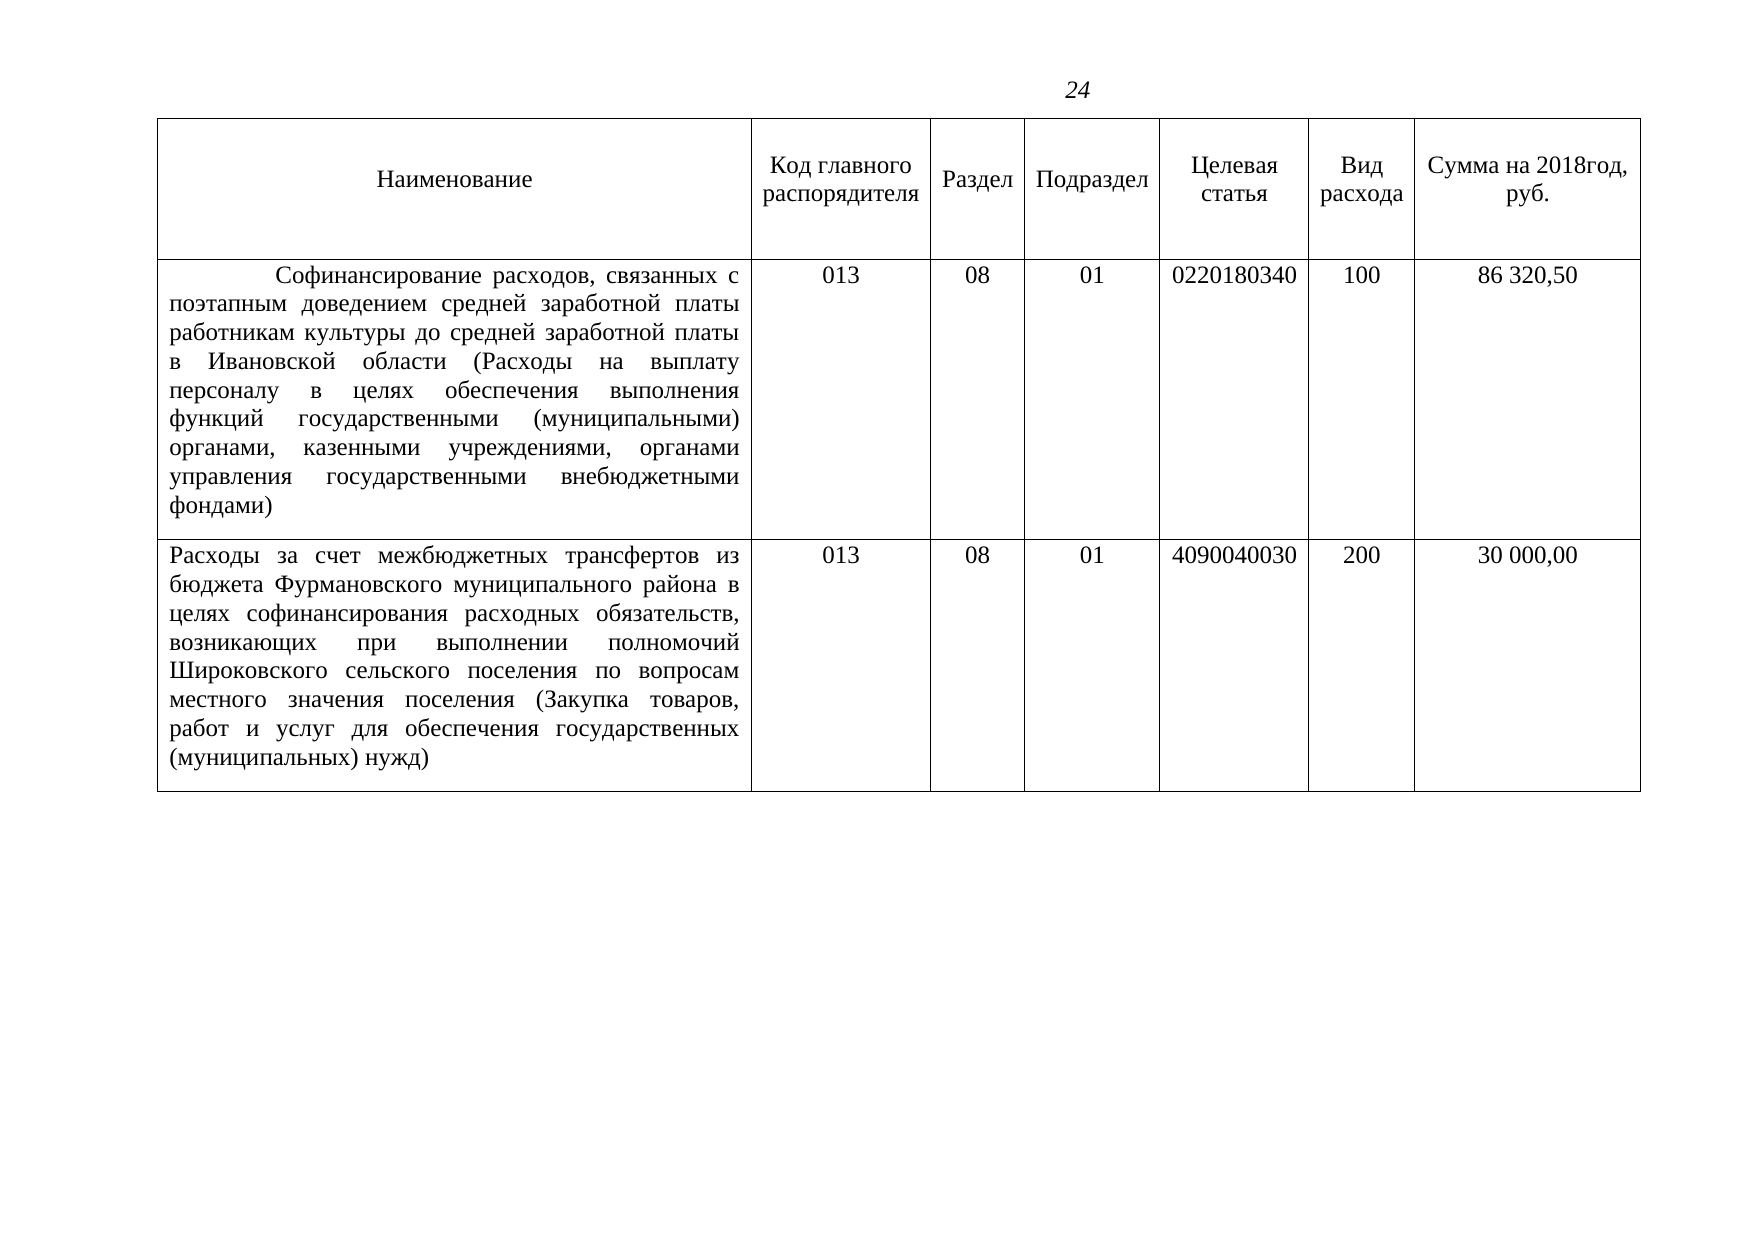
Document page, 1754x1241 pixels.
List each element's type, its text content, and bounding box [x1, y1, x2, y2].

table_header Подраздел [1025, 119, 1159, 259]
table_cell Расходы за счет межбюджетных трансфертов из бюджета Фурмановского муниципального района в целях софинансирования расходных обязательств, возникающих при выполнении полномочий Широковского сельского поселения по вопросам местного значения поселения (Закупка товаров, работ и услуг для обеспечения государственных (муниципальных) нужд) [158, 540, 751, 791]
table_header Раздел [931, 119, 1024, 259]
table_cell 86 320,50 [1415, 260, 1640, 539]
table_header Целевая статья [1160, 119, 1308, 259]
table_cell 200 [1309, 540, 1414, 791]
table_cell 30 000,00 [1415, 540, 1640, 791]
table_cell 013 [752, 540, 930, 791]
table_cell 08 [931, 260, 1024, 539]
table_header Вид расхода [1309, 119, 1414, 259]
table_header Код главного распорядителя [752, 119, 930, 259]
table_cell 01 [1025, 540, 1159, 791]
table_header Наименование [158, 119, 751, 259]
table_cell 01 [1025, 260, 1159, 539]
table_cell 0220180340 [1160, 260, 1308, 539]
table_cell Софинансирование расходов, связанных с поэтапным доведением средней заработной платы работникам культуры до средней заработной платы в Ивановской области (Расходы на выплату персоналу в целях обеспечения выполнения функций государственными (муниципальными) органами, казенными учреждениями, органами управления государственными внебюджетными фондами) [158, 260, 751, 539]
table_header Сумма на 2018год, руб. [1415, 119, 1640, 259]
table_cell 08 [931, 540, 1024, 791]
table_cell 4090040030 [1160, 540, 1308, 791]
table_cell 013 [752, 260, 930, 539]
table_cell 100 [1309, 260, 1414, 539]
